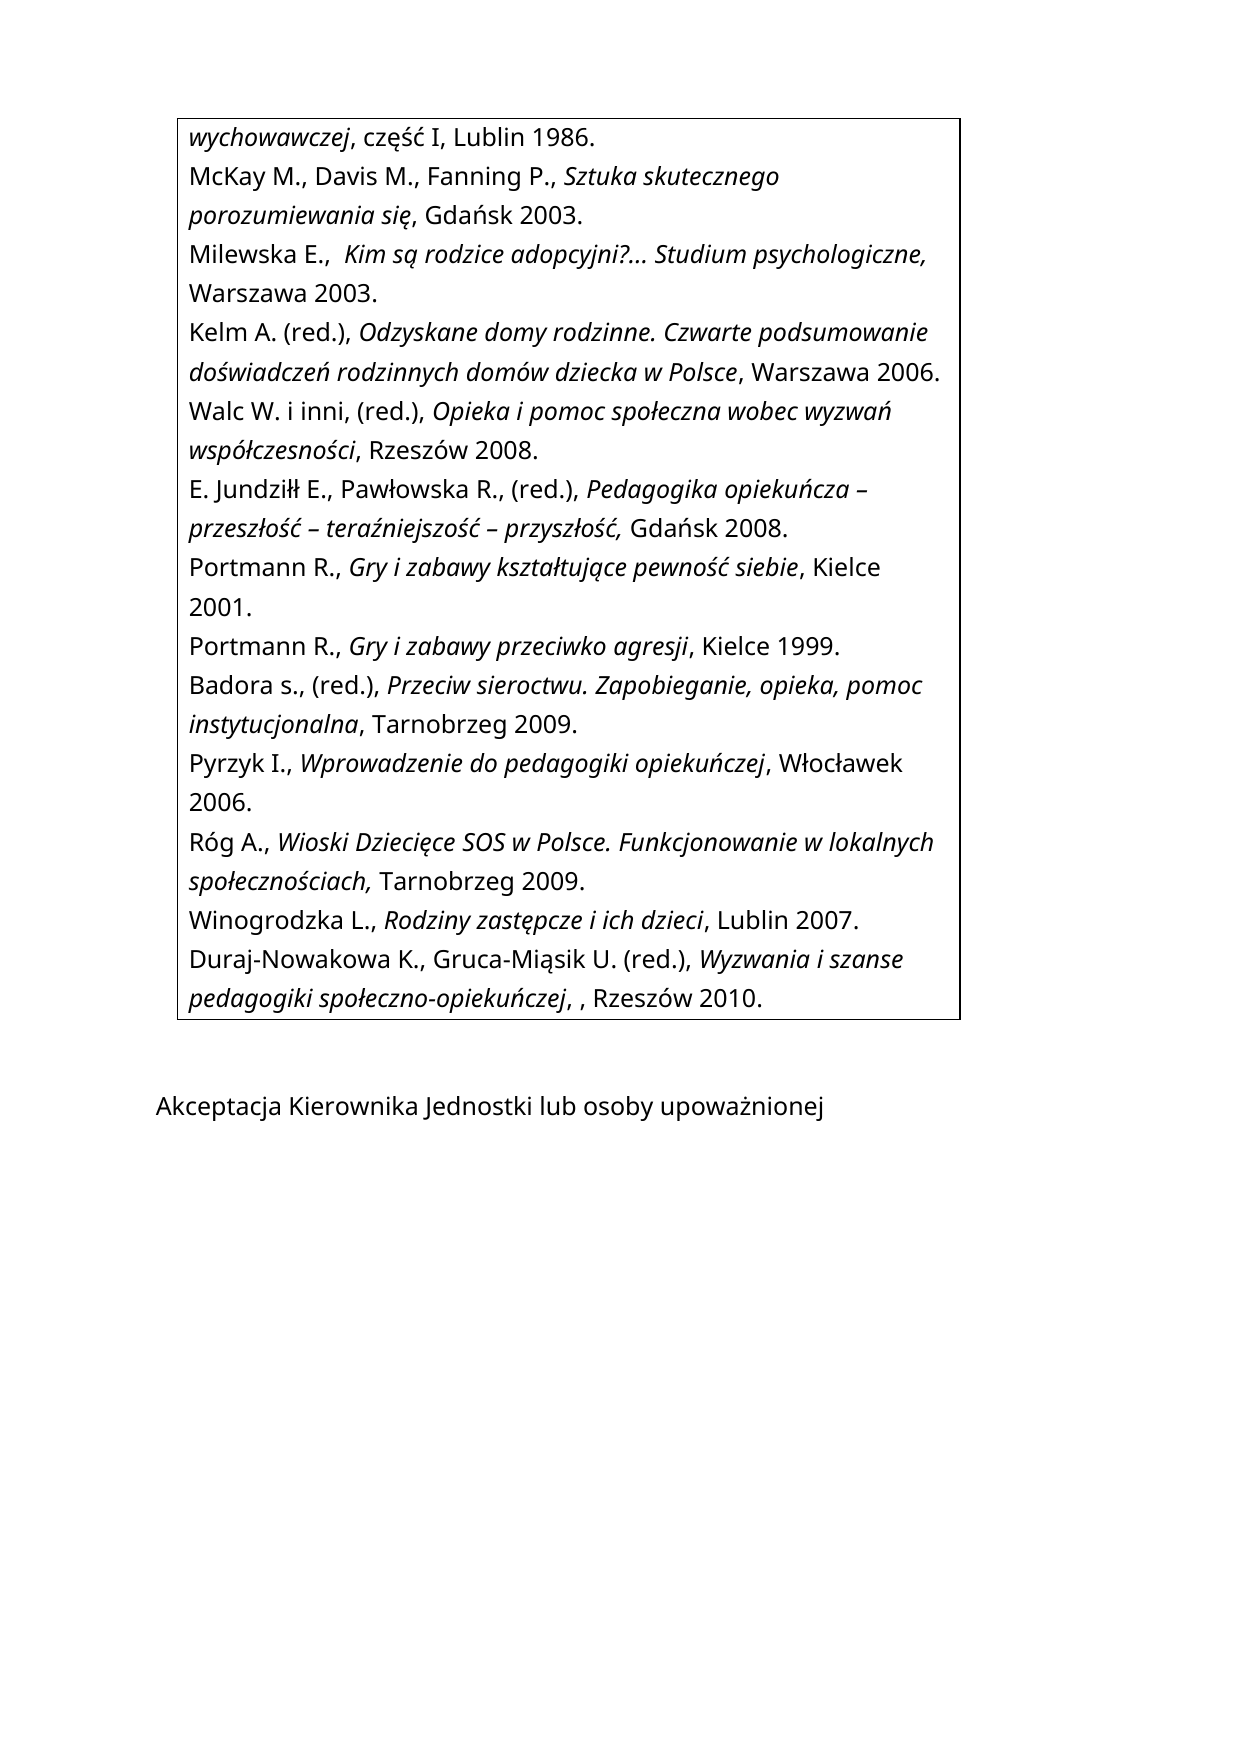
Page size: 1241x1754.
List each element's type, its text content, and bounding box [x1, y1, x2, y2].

text Akceptacja Kierownika Jednostki lub osoby upoważnionej [156, 1088, 1122, 1122]
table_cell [178, 119, 959, 1019]
